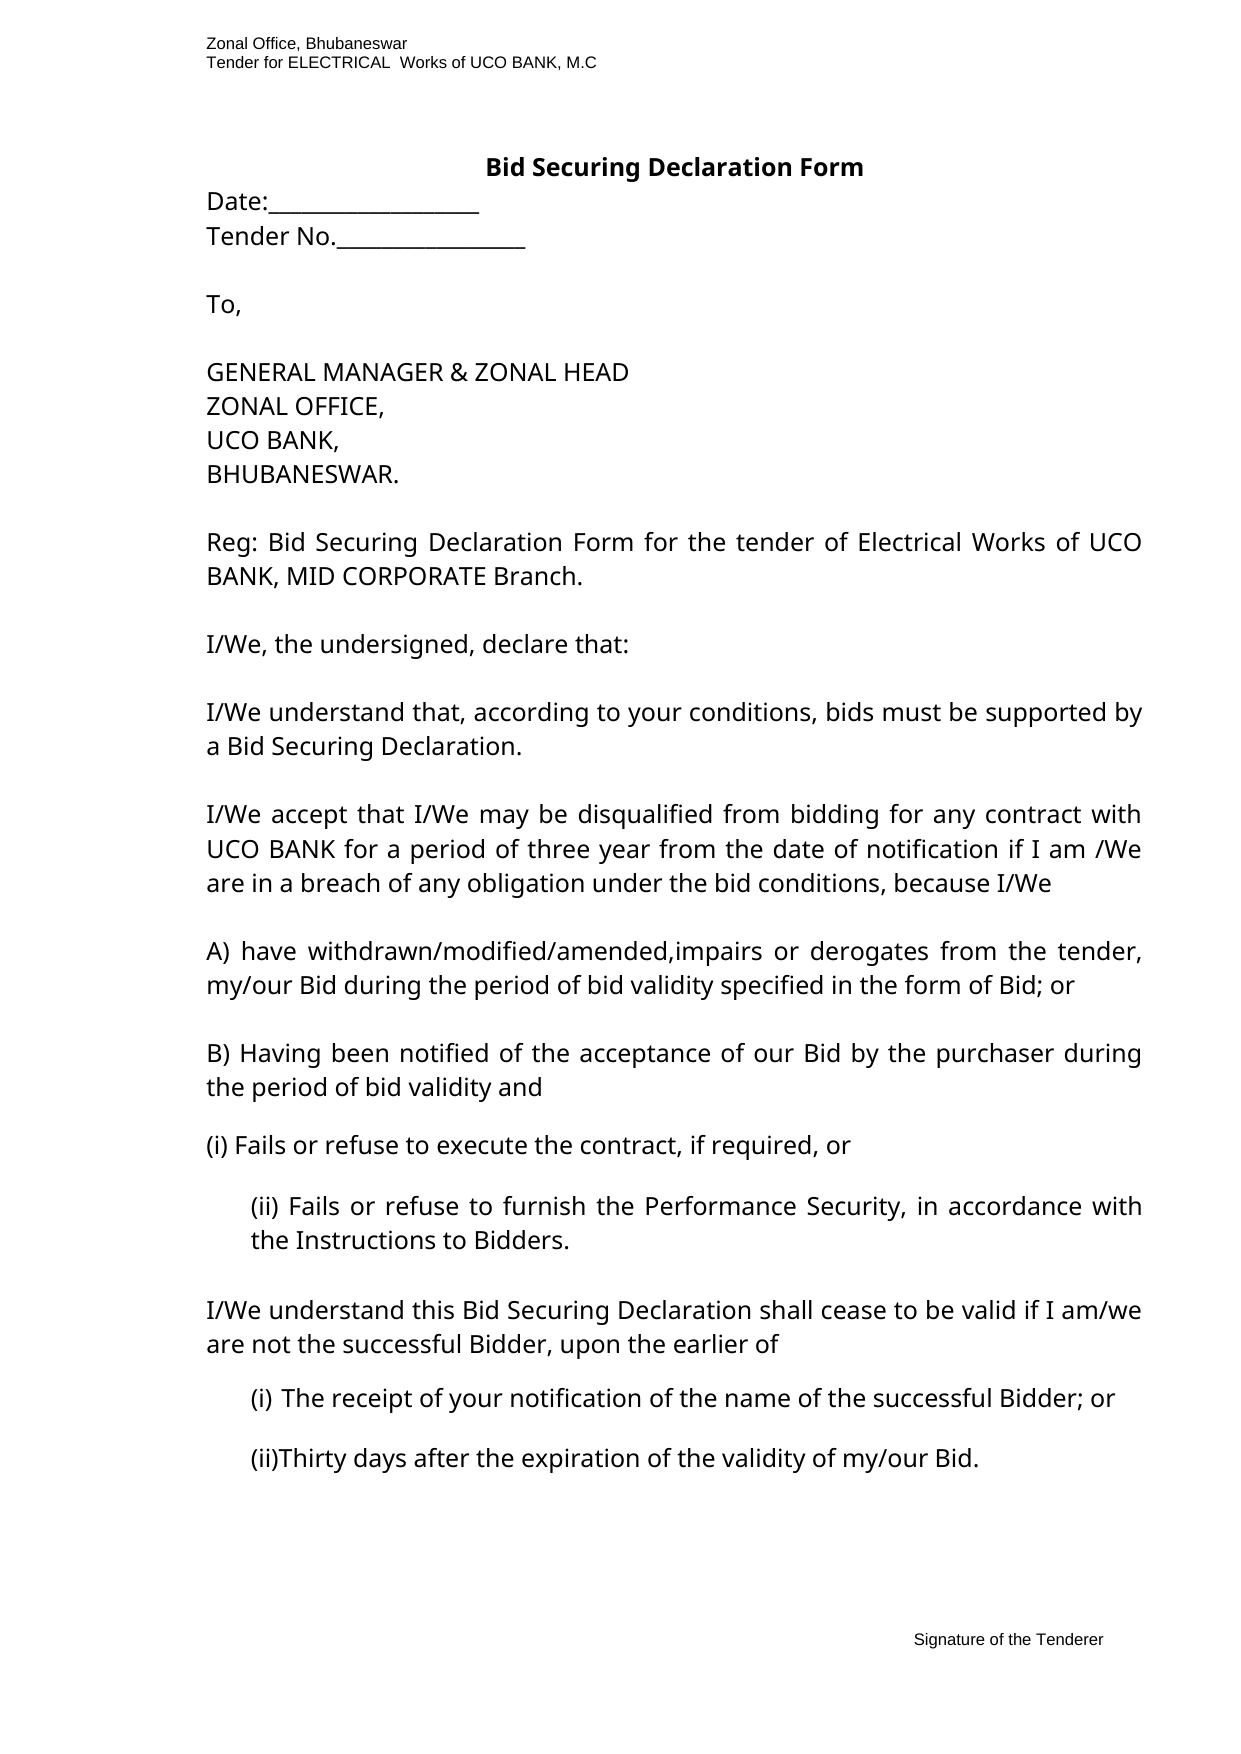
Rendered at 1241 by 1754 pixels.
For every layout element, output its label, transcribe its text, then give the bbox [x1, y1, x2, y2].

text Reg: Bid Securing Declaration Form for the tender of Electrical Works of UCO BANK, MID CORPORATE Branch. [206, 525, 1144, 593]
text UCO BANK, [206, 422, 1144, 457]
text ZONAL OFFICE, [206, 388, 1144, 422]
text To, [206, 286, 1144, 320]
text (ii)Thirty days after the expiration of the validity of my/our Bid. [251, 1441, 1144, 1475]
text BHUBANESWAR. [206, 457, 1144, 491]
list The receipt of your notification of the name of the successful Bidder; or [251, 1381, 1144, 1415]
text Bid Securing Declaration Form [206, 150, 1144, 184]
text B) Having been notified of the acceptance of our Bid by the purchaser during the period of bid validity and [206, 1036, 1144, 1104]
text (ii) Fails or refuse to furnish the Performance Security, in accordance with the Instructions to Bidders. [251, 1189, 1144, 1257]
text GENERAL MANAGER & ZONAL HEAD [206, 354, 1144, 388]
text Tender No._________________ [206, 218, 1144, 252]
text I/We accept that I/We may be disqualified from bidding for any contract with UCO BANK for a period of three year from the date of notification if I am /We are in a breach of any obligation under the bid conditions, because I/We [206, 797, 1144, 899]
text I/We, the undersigned, declare that: [206, 627, 1144, 661]
text A) have withdrawn/modified/amended,impairs or derogates from the tender, my/our Bid during the period of bid validity specified in the form of Bid; or [206, 933, 1144, 1002]
text I/We understand this Bid Securing Declaration shall cease to be valid if I am/we are not the successful Bidder, upon the earlier of [206, 1293, 1144, 1361]
text (i) Fails or refuse to execute the contract, if required, or [206, 1128, 1144, 1162]
text Date:___________________ [206, 184, 1144, 218]
text I/We understand that, according to your conditions, bids must be supported by a Bid Securing Declaration. [206, 695, 1144, 763]
